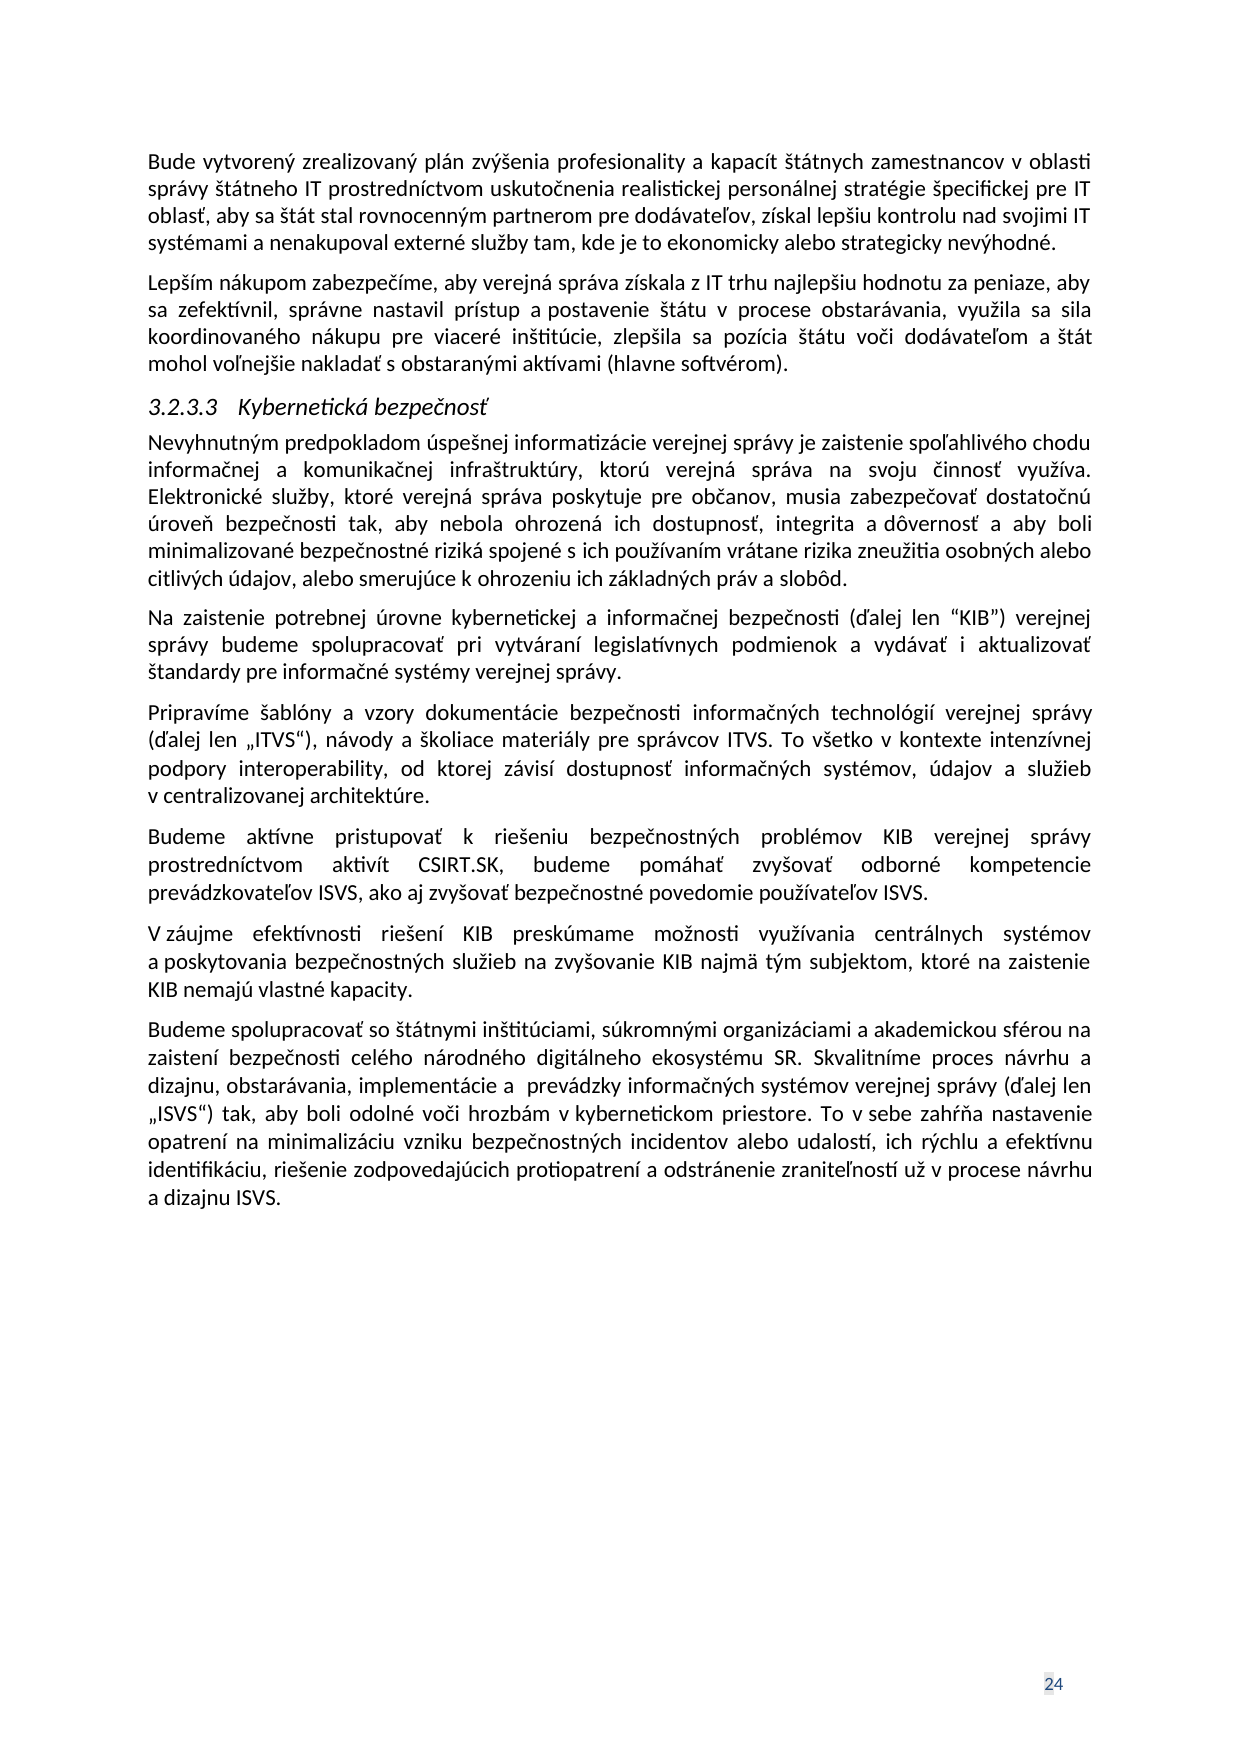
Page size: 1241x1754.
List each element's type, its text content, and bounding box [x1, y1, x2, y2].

text Na zaistenie potrebnej úrovne kybernetickej a informačnej bezpečnosti (ďalej len “KIB”) verejnej správy budeme spolupracovať pri vytváraní legislatívnych podmienok a vydávať i aktualizovať štandardy pre informačné systémy verejnej správy. [148, 604, 1093, 685]
text V záujme efektívnosti riešení KIB preskúmame možnosti využívania centrálnych systémov a poskytovania bezpečnostných služieb na zvyšovanie KIB najmä tým subjektom, ktoré na zaistenie KIB nemajú vlastné kapacity. [148, 919, 1093, 1003]
text Budeme aktívne pristupovať k riešeniu bezpečnostných problémov KIB verejnej správy prostredníctvom aktivít CSIRT.SK, budeme pomáhať zvyšovať odborné kompetencie prevádzkovateľov ISVS, ako aj zvyšovať bezpečnostné povedomie používateľov ISVS. [148, 822, 1093, 906]
text Bude vytvorený zrealizovaný plán zvýšenia profesionality a kapacít štátnych zamestnancov v oblasti správy štátneho IT prostredníctvom uskutočnenia realistickej personálnej stratégie špecifickej pre IT oblasť, aby sa štát stal rovnocenným partnerom pre dodávateľov, získal lepšiu kontrolu nad svojimi IT systémami a nenakupoval externé služby tam, kde je to ekonomicky alebo strategicky nevýhodné. [148, 148, 1093, 256]
subtitle Kybernetická bezpečnosť [148, 393, 1093, 421]
text Nevyhnutným predpokladom úspešnej informatizácie verejnej správy je zaistenie spoľahlivého chodu informačnej a komunikačnej infraštruktúry, ktorú verejná správa na svoju činnosť využíva. Elektronické služby, ktoré verejná správa poskytuje pre občanov, musia zabezpečovať dostatočnú úroveň bezpečnosti tak, aby nebola ohrozená ich dostupnosť, integrita a dôvernosť a aby boli minimalizované bezpečnostné riziká spojené s ich používaním vrátane rizika zneužitia osobných alebo citlivých údajov, alebo smerujúce k ohrozeniu ich základných práv a slobôd. [148, 429, 1093, 591]
text Lepším nákupom zabezpečíme, aby verejná správa získala z IT trhu najlepšiu hodnotu za peniaze, aby sa zefektívnil, správne nastavil prístup a postavenie štátu v procese obstarávania, využila sa sila koordinovaného nákupu pre viaceré inštitúcie, zlepšila sa pozícia štátu voči dodávateľom a štát mohol voľnejšie nakladať s obstaranými aktívami (hlavne softvérom). [148, 268, 1093, 377]
text Pripravíme šablóny a vzory dokumentácie bezpečnosti informačných technológií verejnej správy (ďalej len „ITVS“), návody a školiace materiály pre správcov ITVS. To všetko v kontexte intenzívnej podpory interoperability, od ktorej závisí dostupnosť informačných systémov, údajov a služieb v centralizovanej architektúre. [148, 698, 1093, 810]
text Budeme spolupracovať so štátnymi inštitúciami, súkromnými organizáciami a akademickou sférou na zaistení bezpečnosti celého národného digitálneho ekosystému SR. Skvalitníme proces návrhu a dizajnu, obstarávania, implementácie a prevádzky informačných systémov verejnej správy (ďalej len „ISVS“) tak, aby boli odolné voči hrozbám v kybernetickom priestore. To v sebe zahŕňa nastavenie opatrení na minimalizáciu vzniku bezpečnostných incidentov alebo udalostí, ich rýchlu a efektívnu identifikáciu, riešenie zodpovedajúcich protiopatrení a odstránenie zraniteľností už v procese návrhu a dizajnu ISVS. [148, 1015, 1093, 1211]
